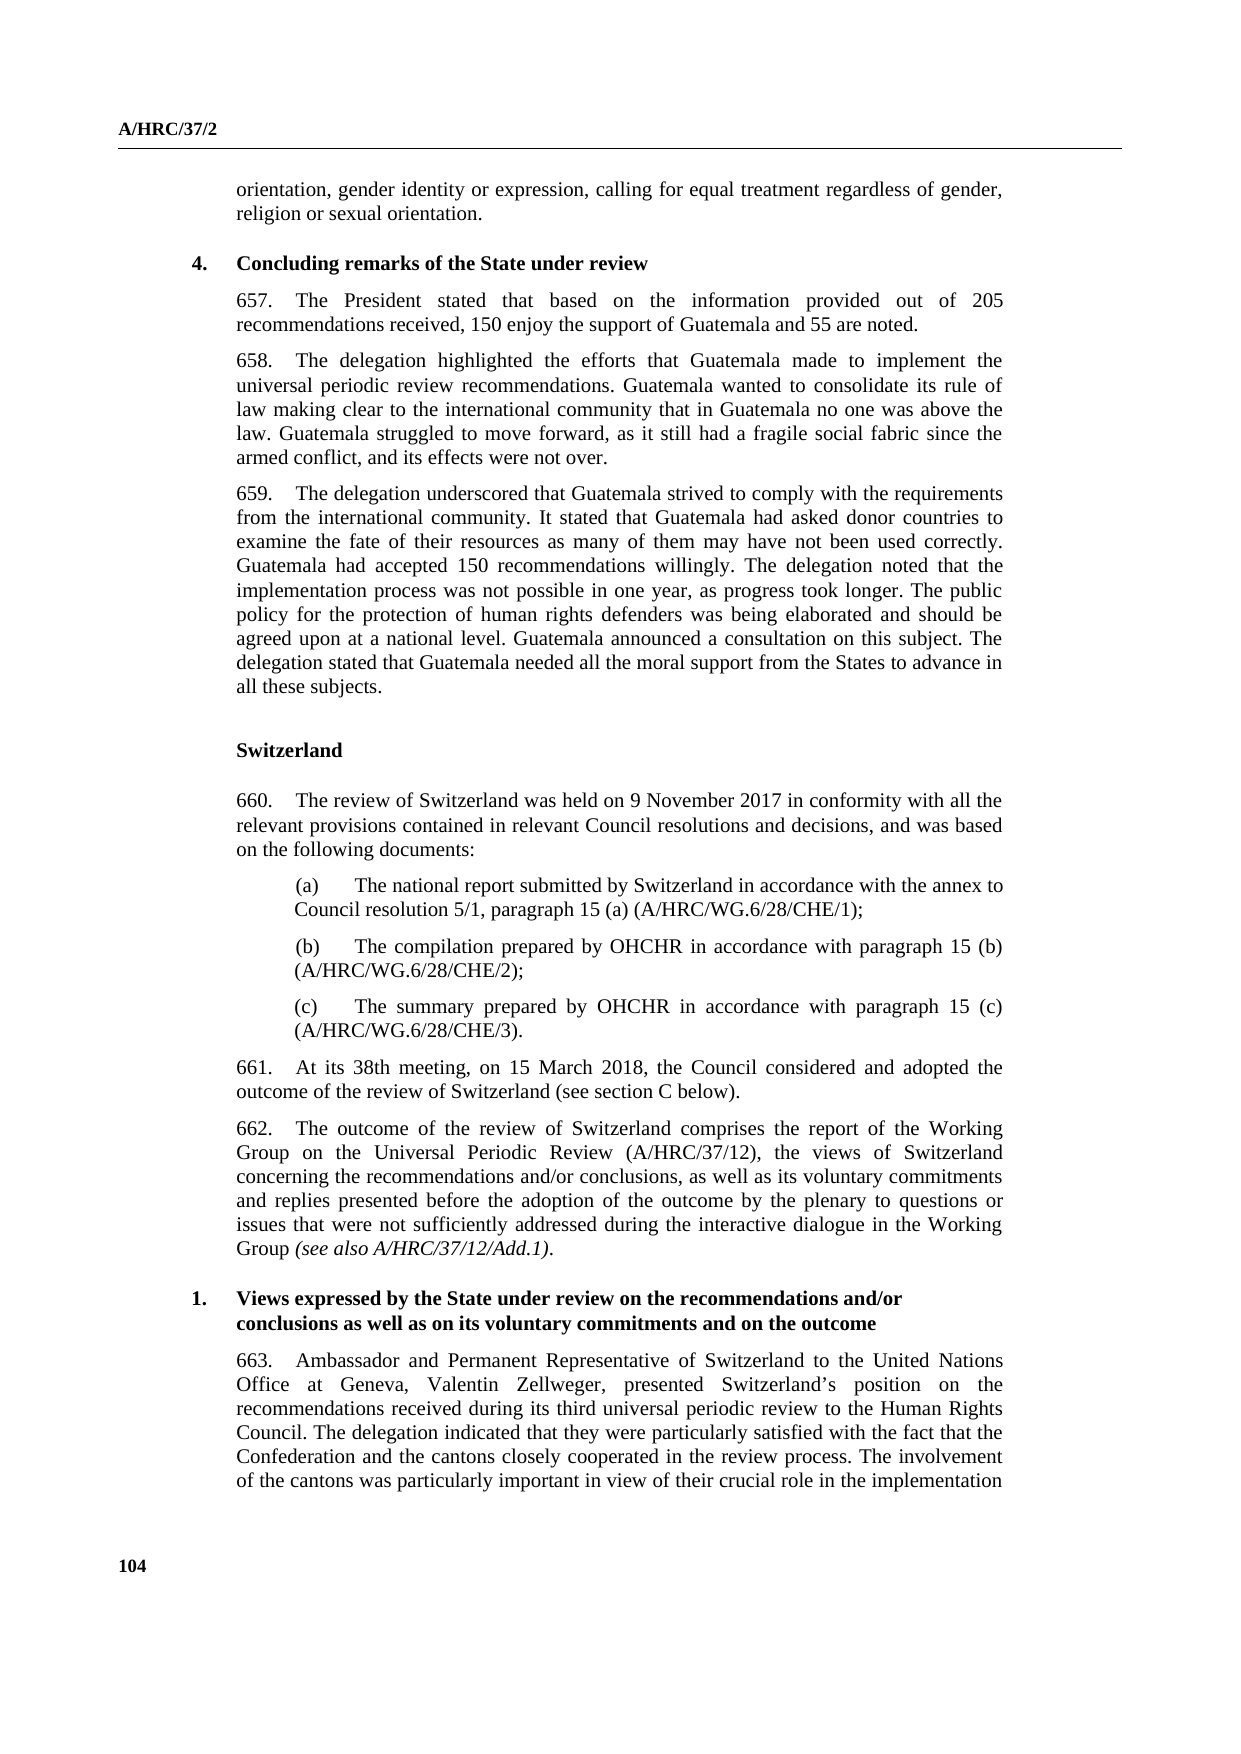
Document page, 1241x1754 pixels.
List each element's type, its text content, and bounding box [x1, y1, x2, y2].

text 657. The President stated that based on the information provided out of 205 recommendations received, 150 enjoy the support of Guatemala and 55 are noted. [236, 288, 1004, 336]
text (c) The summary prepared by OHCHR in accordance with paragraph 15 (c) (A/HRC/WG.6/28/CHE/3). [294, 994, 1004, 1042]
text 4. Concluding remarks of the State under review [192, 250, 1004, 275]
text 661. At its 38th meeting, on 15 March 2018, the Council considered and adopted the outcome of the review of Switzerland (see section C below). [236, 1055, 1004, 1103]
text (b) The compilation prepared by OHCHR in accordance with paragraph 15 (b) (A/HRC/WG.6/28/CHE/2); [294, 934, 1004, 982]
text 662. The outcome of the review of Switzerland comprises the report of the Working Group on the Universal Periodic Review (A/HRC/37/12), the views of Switzerland concerning the recommendations and/or conclusions, as well as its voluntary commitments and replies presented before the adoption of the outcome by the plenary to questions or issues that were not sufficiently addressed during the interactive dialogue in the Working Group (see also A/HRC/37/12/Add.1). [236, 1116, 1004, 1260]
text 660. The review of Switzerland was held on 9 November 2017 in conformity with all the relevant provisions contained in relevant Council resolutions and decisions, and was based on the following documents: [236, 788, 1004, 861]
text Switzerland [236, 735, 1004, 763]
text 1. Views expressed by the State under review on the recommendations and/or conclusions as well as on its voluntary commitments and on the outcome [118, 1285, 1004, 1335]
text (a) The national report submitted by Switzerland in accordance with the annex to Council resolution 5/1, paragraph 15 (a) (A/HRC/WG.6/28/CHE/1); [294, 873, 1004, 921]
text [236, 1347, 1004, 1492]
text 659. The delegation underscored that Guatemala strived to comply with the requirements from the international community. It stated that Guatemala had asked donor countries to examine the fate of their resources as many of them may have not been used correctly. Guatemala had accepted 150 recommendations willingly. The delegation noted that the implementation process was not possible in one year, as progress took longer. The public policy for the protection of human rights defenders was being elaborated and should be agreed upon at a national level. Guatemala announced a consultation on this subject. The delegation stated that Guatemala needed all the moral support from the States to advance in all these subjects. [236, 481, 1004, 698]
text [236, 177, 1004, 225]
text 658. The delegation highlighted the efforts that Guatemala made to implement the universal periodic review recommendations. Guatemala wanted to consolidate its rule of law making clear to the international community that in Guatemala no one was above the law. Guatemala struggled to move forward, as it still had a fragile social fabric since the armed conflict, and its effects were not over. [236, 348, 1004, 469]
